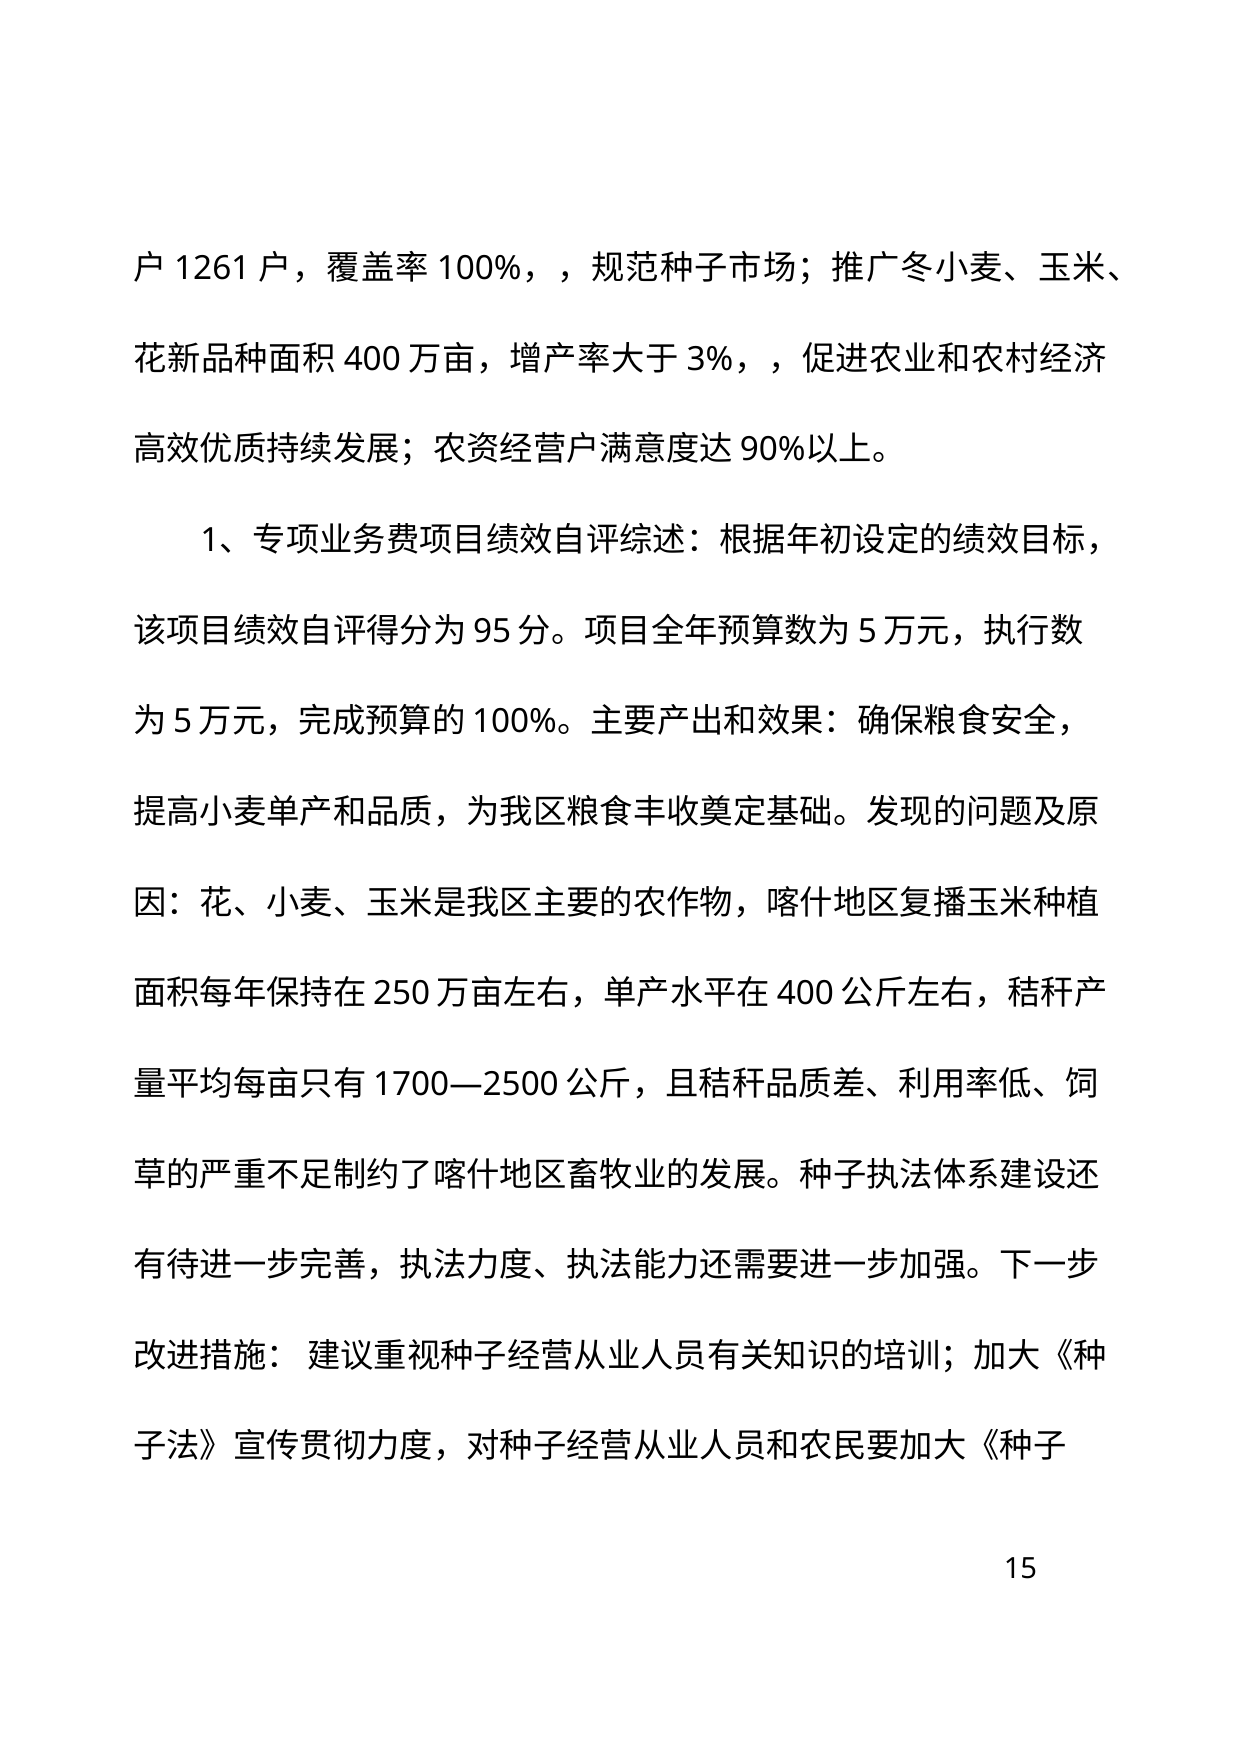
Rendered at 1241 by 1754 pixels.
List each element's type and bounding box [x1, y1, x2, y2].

text [133, 492, 1107, 1489]
text [133, 220, 1107, 492]
